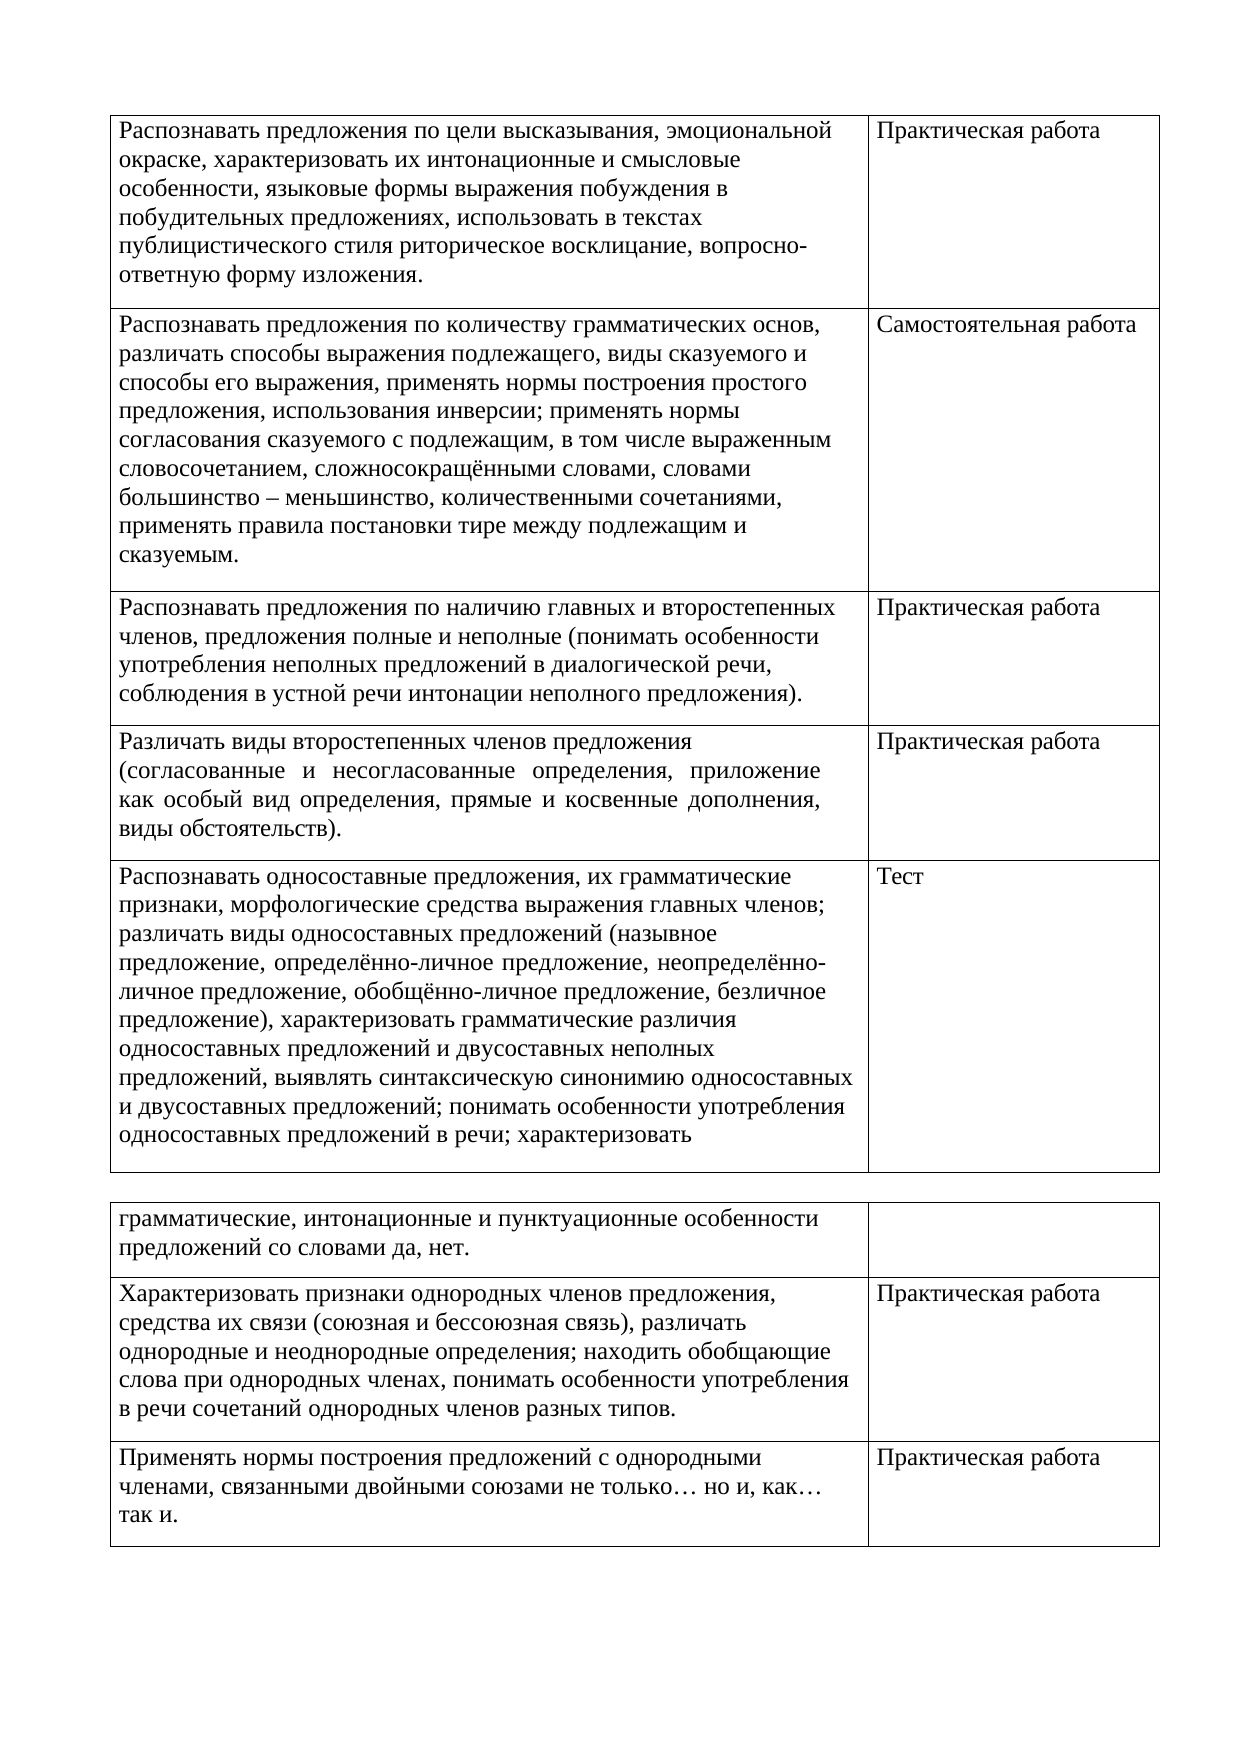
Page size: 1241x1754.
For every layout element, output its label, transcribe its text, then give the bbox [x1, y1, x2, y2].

table_cell Распознавать односоставные предложения, их грамматические признаки, морфологические средства выражения главных членов; различать виды односоставных предложений (назывное предложение, определённо-личное предложение, неопределённо- личное предложение, обобщённо-личное предложение, безличное предложение), характеризовать грамматические различия односоставных предложений и двусоставных неполных предложений, выявлять синтаксическую синонимию односоставных и двусоставных предложений; понимать особенности употребления односоставных предложений в речи; характеризовать [111, 861, 868, 1172]
table_header грамматические, интонационные и пунктуационные особенности предложений со словами да, нет. [111, 1203, 868, 1277]
table_cell Практическая работа [869, 1442, 1159, 1546]
table_header [869, 1203, 1159, 1277]
table_cell Распознавать предложения по наличию главных и второстепенных членов, предложения полные и неполные (понимать особенности употребления неполных предложений в диалогической речи, соблюдения в устной речи интонации неполного предложения). [111, 592, 868, 725]
table_cell Распознавать предложения по цели высказывания, эмоциональной окраске, характеризовать их интонационные и смысловые особенности, языковые формы выражения побуждения в побудительных предложениях, использовать в текстах публицистического стиля риторическое восклицание, вопросно- ответную форму изложения. [111, 116, 868, 308]
table_cell Практическая работа [869, 592, 1159, 725]
table_cell Распознавать предложения по количеству грамматических основ, различать способы выражения подлежащего, виды сказуемого и способы его выражения, применять нормы построения простого предложения, использования инверсии; применять нормы согласования сказуемого с подлежащим, в том числе выраженным словосочетанием, сложносокращёнными словами, словами большинство – меньшинство, количественными сочетаниями, применять правила постановки тире между подлежащим и сказуемым. [111, 309, 868, 591]
table_cell Характеризовать признаки однородных членов предложения, средства их связи (союзная и бессоюзная связь), различать однородные и неоднородные определения; находить обобщающие слова при однородных членах, понимать особенности употребления в речи сочетаний однородных членов разных типов. [111, 1278, 868, 1441]
table_cell Применять нормы построения предложений с однородными членами, связанными двойными союзами не только… но и, как… так и. [111, 1442, 868, 1546]
table_cell Самостоятельная работа [869, 309, 1159, 591]
table_cell Тест [869, 861, 1159, 1172]
table_cell Практическая работа [869, 1278, 1159, 1441]
table_cell Различать виды второстепенных членов предложения (согласованные и несогласованные определения, приложение как особый вид определения, прямые и косвенные дополнения, виды обстоятельств). [111, 726, 868, 860]
table_cell Практическая работа [869, 116, 1159, 308]
table_cell Практическая работа [869, 726, 1159, 860]
